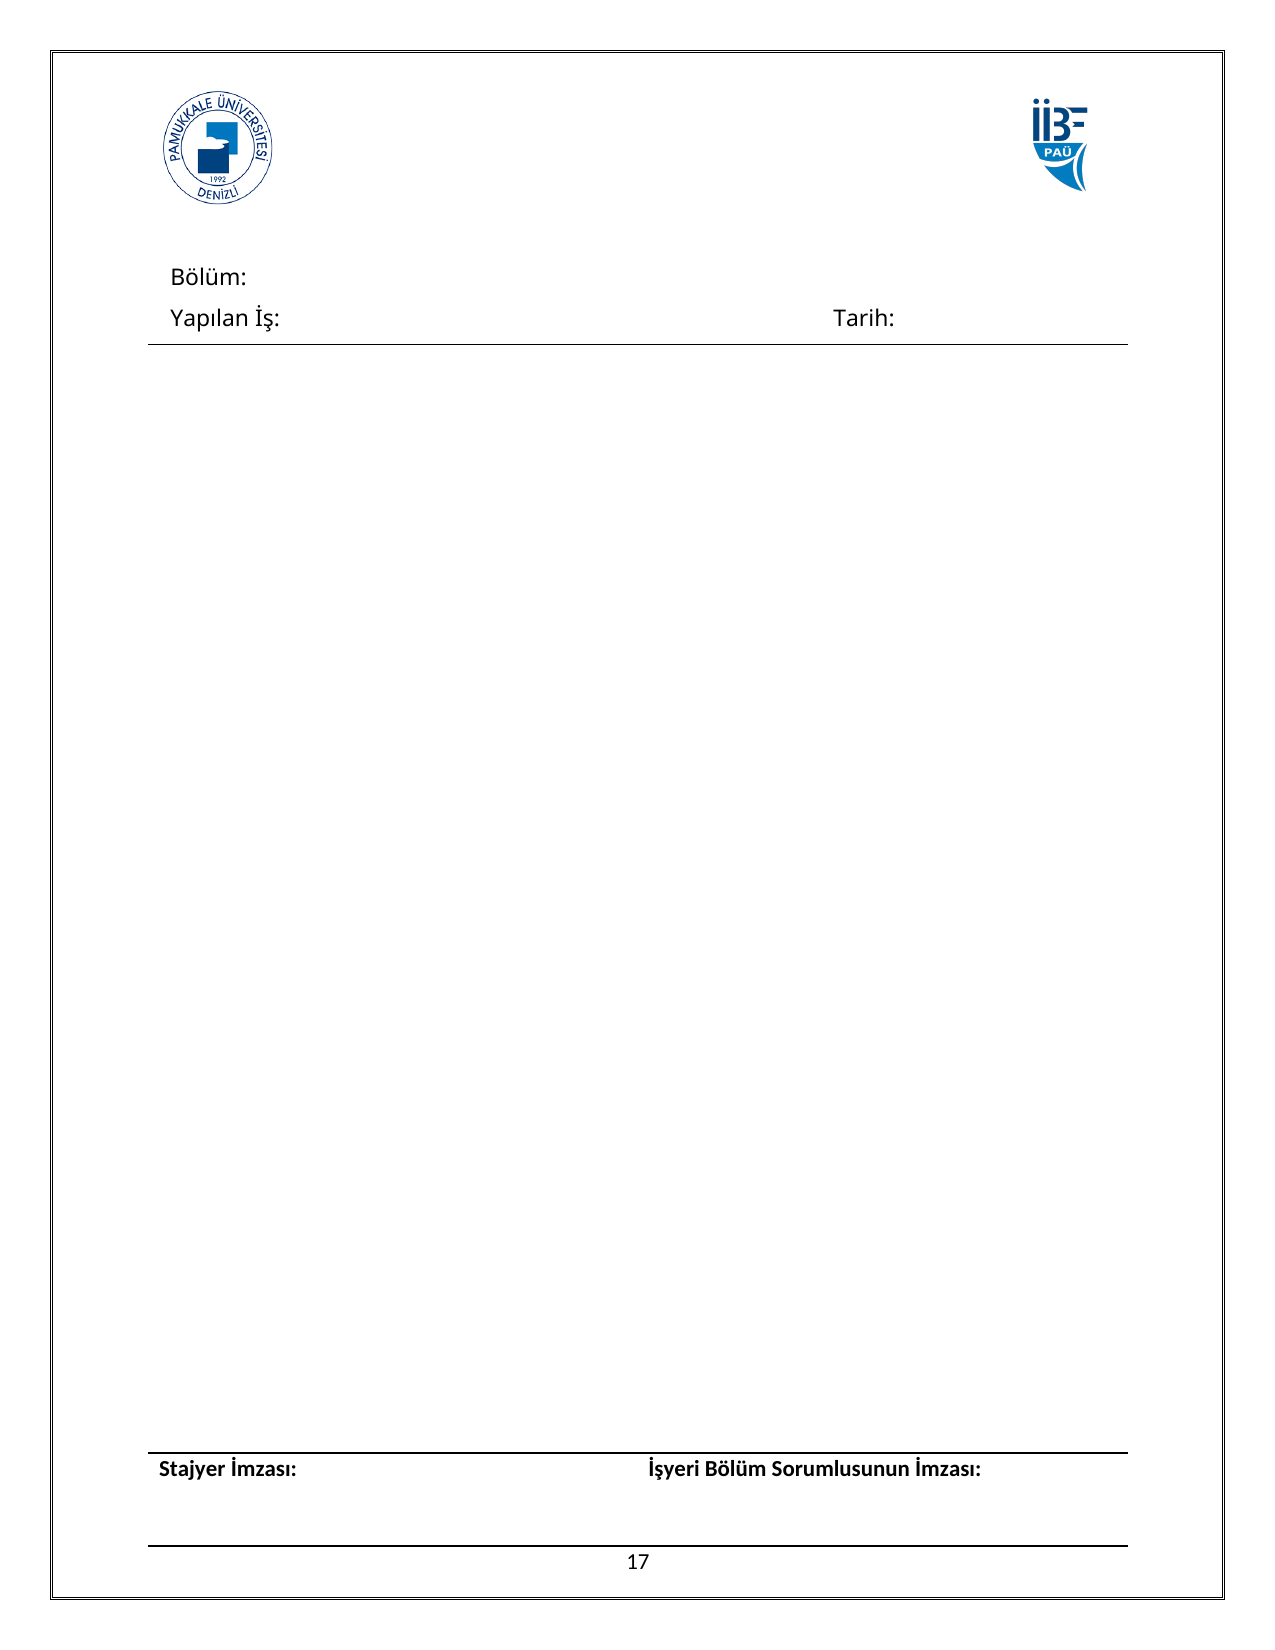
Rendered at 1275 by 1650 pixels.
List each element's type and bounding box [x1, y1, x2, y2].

picture [161, 89, 274, 206]
picture [1022, 81, 1101, 210]
